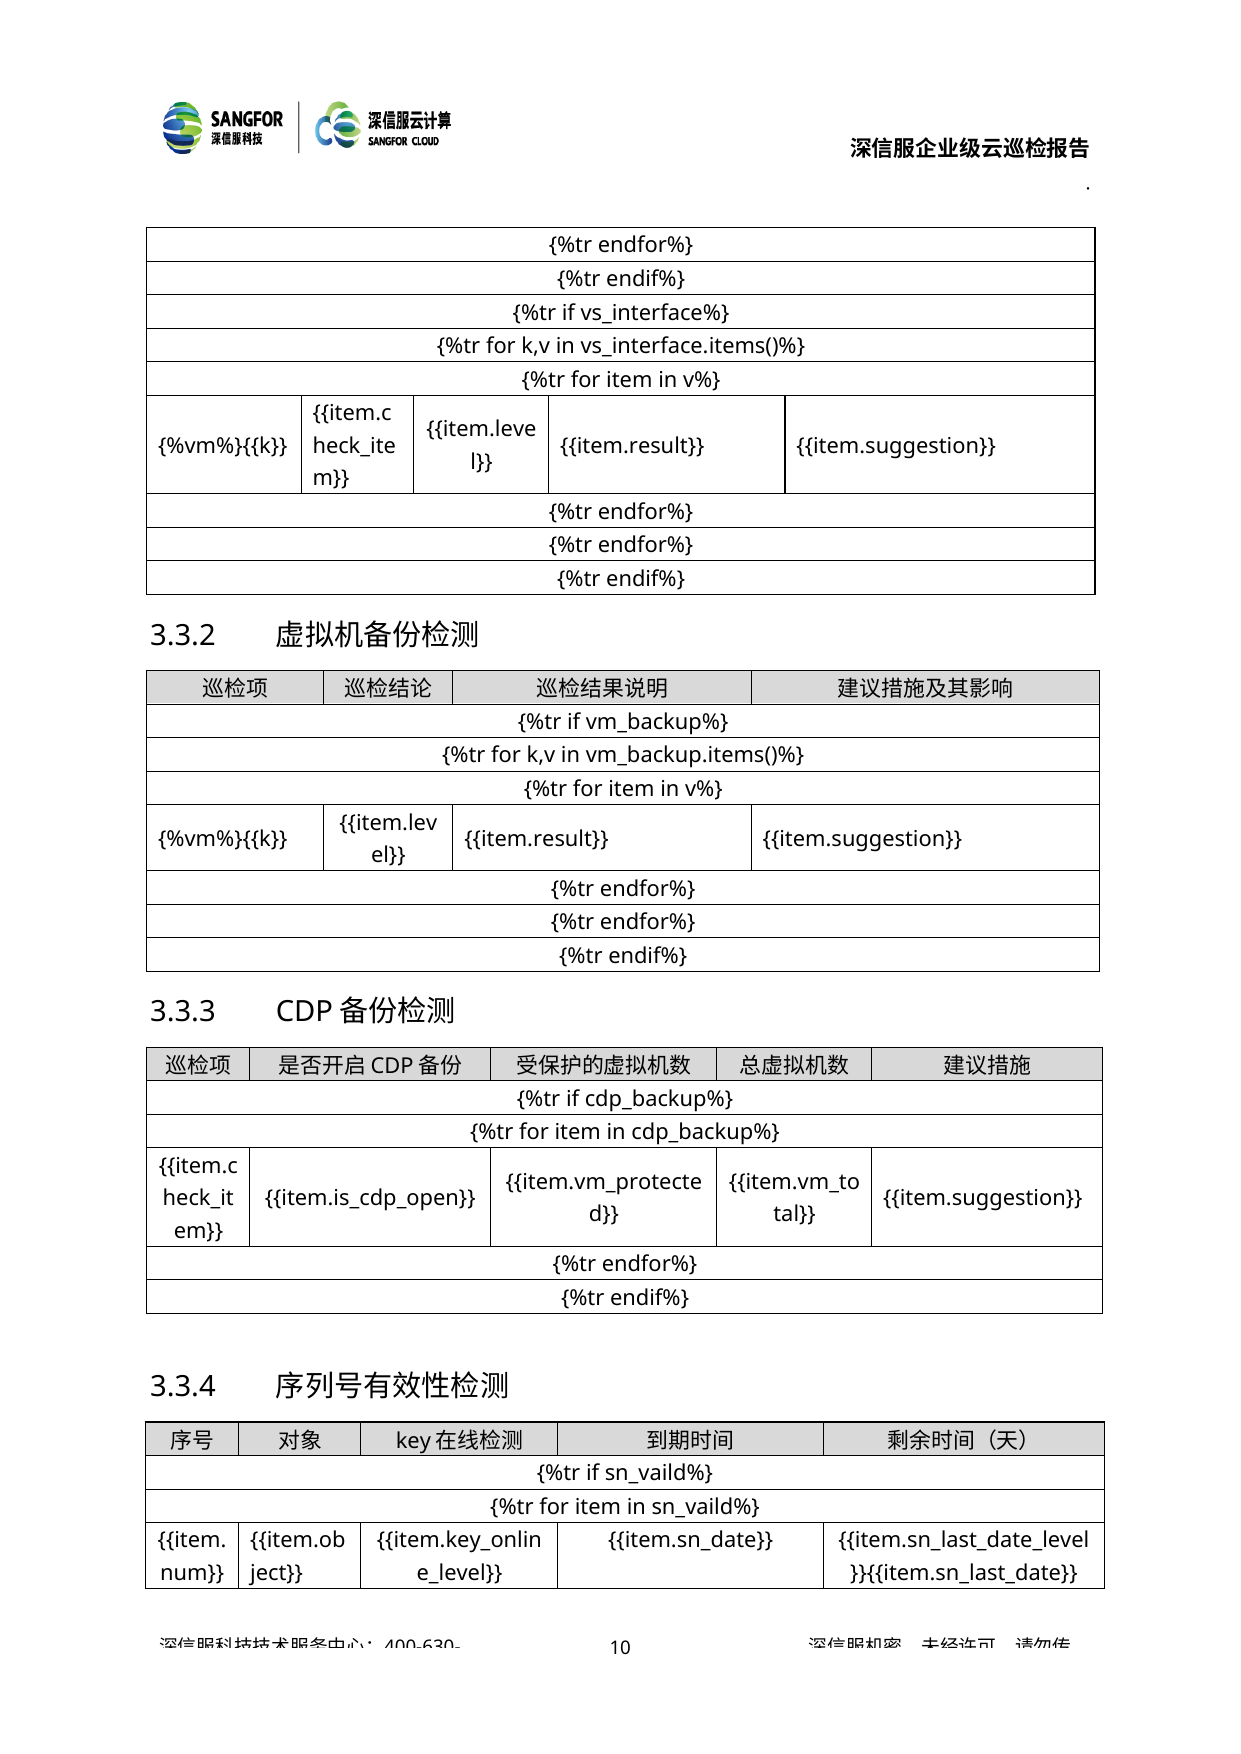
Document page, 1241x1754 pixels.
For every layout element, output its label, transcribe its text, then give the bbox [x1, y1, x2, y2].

text CDP备份检测 [150, 988, 1090, 1030]
table_header 受保护的虚拟机数 [491, 1048, 716, 1080]
table_header key在线检测 [361, 1423, 557, 1455]
table_cell {%tr endfor%} [147, 228, 1094, 261]
table_cell {{item.suggestion}} [752, 805, 1099, 870]
table_cell {{item.level}} [324, 805, 452, 870]
table_header 对象 [239, 1423, 360, 1455]
table_header 剩余时间（天） [824, 1423, 1104, 1455]
table_header 巡检结论 [324, 671, 452, 703]
table_cell {%vm%}{{k}} [147, 805, 323, 870]
table_cell {{item.sn_last_date_level}}{{item.sn_last_date}} [824, 1523, 1104, 1588]
table_cell {{item.result}} [549, 396, 784, 493]
table_cell {%tr endif%} [147, 938, 1099, 971]
table_cell {{item.suggestion}} [786, 396, 1094, 493]
table_header 巡检结果说明 [453, 671, 751, 703]
table_cell {{item.num}} [146, 1523, 238, 1588]
table_header 巡检项 [147, 1048, 249, 1080]
table_cell {%tr for item in v%} [147, 362, 1094, 395]
text 序列号有效性检测 [150, 1363, 1090, 1405]
table_cell {{item.object}} [239, 1523, 360, 1588]
table_header 建议措施 [872, 1048, 1102, 1080]
table_cell {{item.check_item}} [302, 396, 413, 493]
text 虚拟机备份检测 [150, 611, 1090, 654]
table_cell {%tr for k,v in vm_backup.items()%} [147, 738, 1099, 771]
picture [152, 91, 462, 161]
table_cell {%tr endfor%} [147, 1247, 1102, 1279]
table_cell {%tr endif%} [147, 262, 1094, 294]
table_cell {{item.result}} [453, 805, 751, 870]
table_cell {{item.check_item}} [147, 1148, 249, 1246]
table_cell {{item.sn_date}} [558, 1523, 823, 1588]
table_cell {{item.vm_total}} [717, 1148, 871, 1246]
table_cell {%tr endfor%} [147, 905, 1099, 937]
table_cell {%tr endfor%} [147, 494, 1094, 527]
table_cell {{item.vm_protected}} [491, 1148, 716, 1246]
table_header 是否开启CDP备份 [250, 1048, 490, 1080]
table_cell {{item.key_online_level}}{{item.key_online}} [361, 1523, 557, 1588]
table_cell {%tr for item in v%} [147, 772, 1099, 804]
table_cell {%tr endif%} [147, 1280, 1102, 1313]
table_cell {%tr endif%} [147, 561, 1094, 594]
table_cell {%tr for k,v in vs_interface.items()%} [147, 329, 1094, 361]
table_cell {%tr endfor%} [147, 871, 1099, 904]
table_cell {{item.level}} [414, 396, 548, 493]
table_cell {%tr for item in cdp_backup%} [147, 1115, 1102, 1147]
table_cell {%tr if sn_vaild%} [146, 1456, 1104, 1488]
table_header 到期时间 [558, 1423, 823, 1455]
table_header 巡检项 [147, 671, 323, 703]
table_cell {%tr if vm_backup%} [147, 705, 1099, 737]
table_cell {{item.suggestion}} [872, 1148, 1102, 1246]
table_cell {%tr endfor%} [147, 528, 1094, 560]
table_header 序号 [146, 1423, 238, 1455]
table_cell {%vm%}{{k}} [147, 396, 301, 493]
table_header 建议措施及其影响 [752, 671, 1099, 703]
table_cell {{item.is_cdp_open}} [250, 1148, 490, 1246]
table_cell {%tr if vs_interface%} [147, 295, 1094, 328]
table_cell {%tr for item in sn_vaild%} [146, 1490, 1104, 1522]
table_header 总虚拟机数 [717, 1048, 871, 1080]
table_cell {%tr if cdp_backup%} [147, 1081, 1102, 1114]
